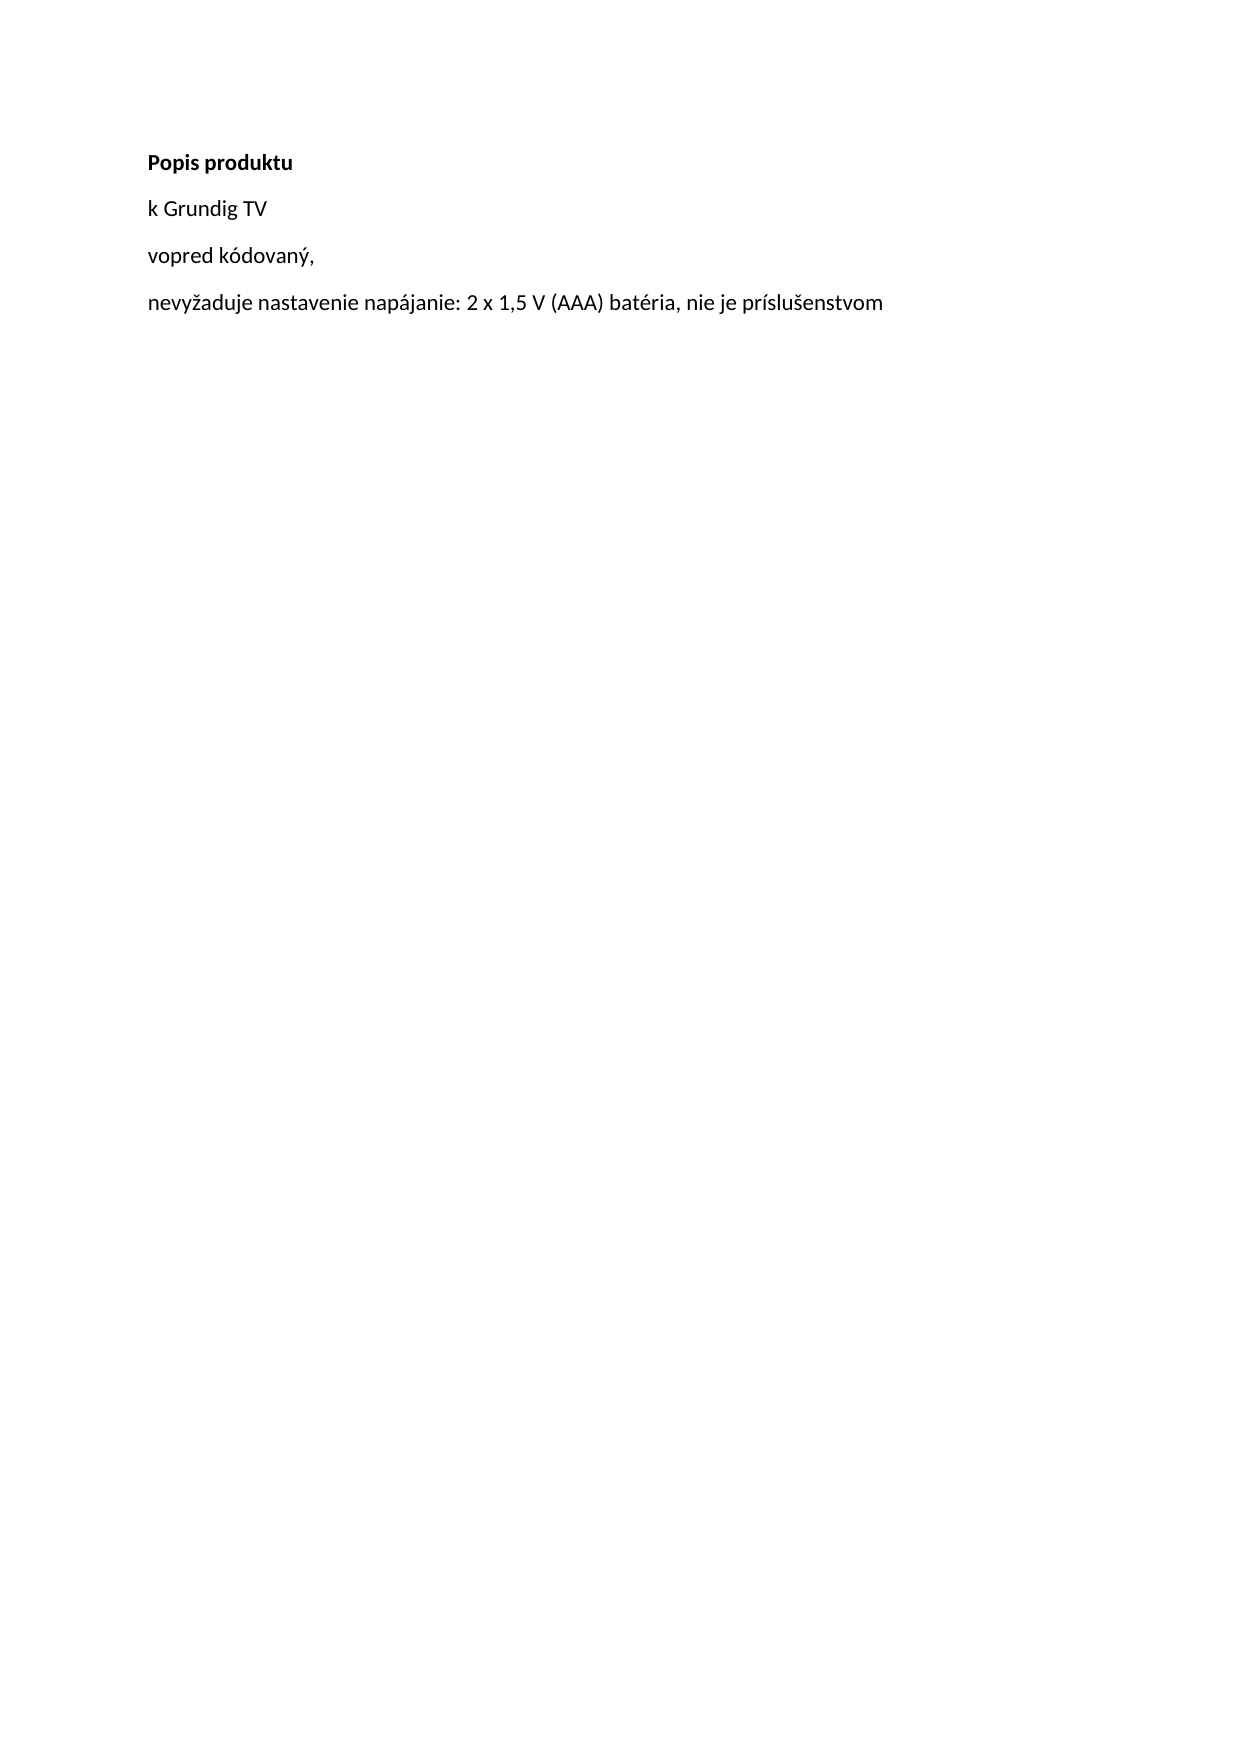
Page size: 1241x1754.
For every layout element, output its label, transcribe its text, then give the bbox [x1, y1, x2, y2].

text nevyžaduje nastavenie napájanie: 2 x 1,5 V (AAA) batéria, nie je príslušenstvom [148, 288, 1093, 316]
text vopred kódovaný, [148, 241, 1093, 269]
text k Grundig TV [148, 194, 1093, 222]
text Popis produktu [148, 148, 1093, 176]
